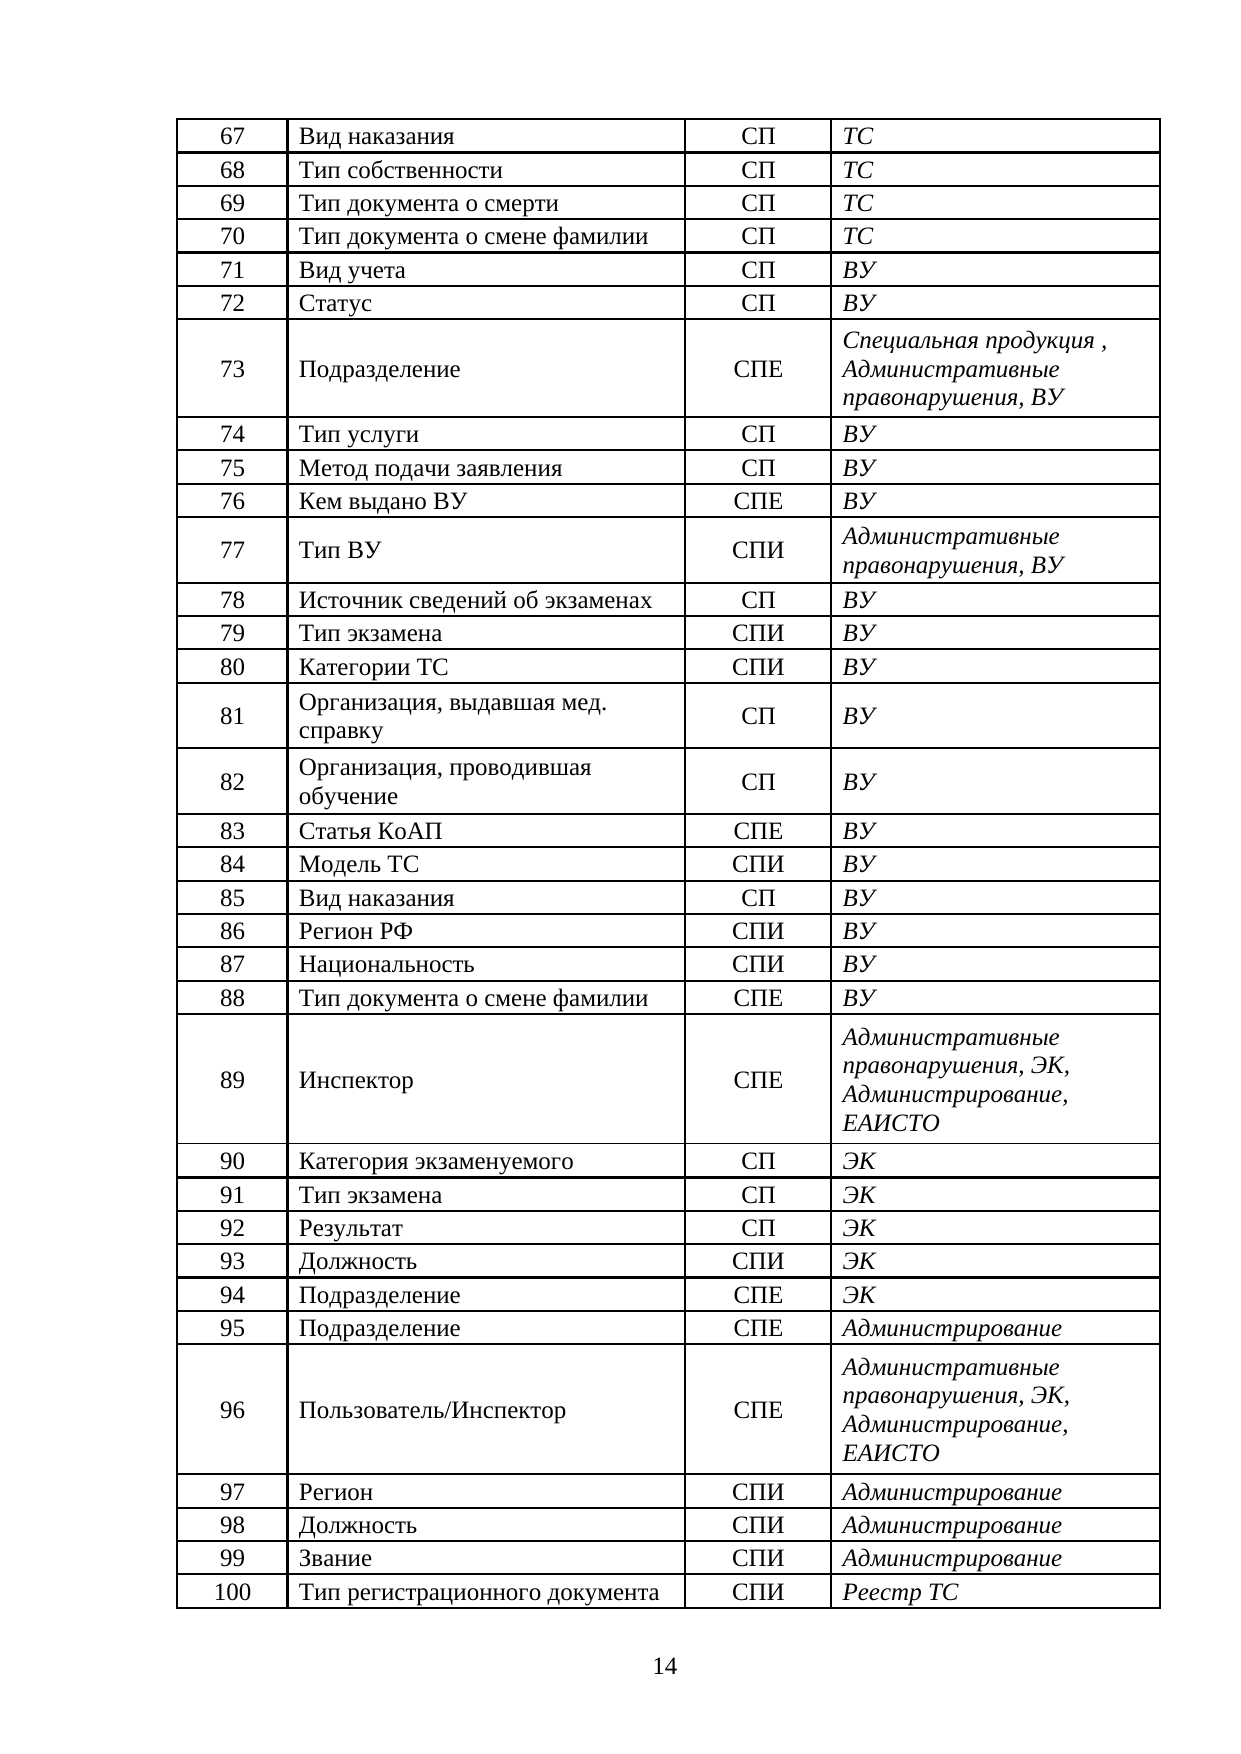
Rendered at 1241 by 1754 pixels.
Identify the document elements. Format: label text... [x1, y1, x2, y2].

table_cell ЭК [832, 1212, 1159, 1243]
table_cell 77 [178, 518, 286, 582]
table_cell Статус [289, 287, 684, 318]
table_cell 69 [178, 187, 286, 218]
table_cell Административные правонарушения, ВУ [832, 518, 1159, 582]
table_cell СП [686, 254, 830, 285]
table_cell ВУ [832, 451, 1159, 483]
table_cell Вид учета [289, 254, 684, 285]
table_cell Тип регистрационного документа [289, 1575, 684, 1607]
table_cell Тип услуги [289, 418, 684, 449]
table_cell 90 [178, 1144, 286, 1176]
table_cell ВУ [832, 650, 1159, 682]
table_cell СПИ [686, 1542, 830, 1573]
table_cell СП [686, 1212, 830, 1243]
table_cell СП [686, 120, 830, 151]
table_cell СПЕ [686, 1345, 830, 1473]
table_cell Тип собственности [289, 154, 684, 185]
table_cell ВУ [832, 684, 1159, 747]
table_cell 83 [178, 815, 286, 846]
table_cell Источник сведений об экзаменах [289, 584, 684, 615]
table_cell Регион [289, 1475, 684, 1507]
table_cell СП [686, 684, 830, 747]
table_cell СПИ [686, 848, 830, 879]
table_cell СП [686, 287, 830, 318]
table_cell ТС [832, 187, 1159, 218]
table_cell ВУ [832, 848, 1159, 879]
table_cell Тип ВУ [289, 518, 684, 582]
table_cell Кем выдано ВУ [289, 485, 684, 516]
table_cell 76 [178, 485, 286, 516]
table_cell СП [686, 220, 830, 251]
table_cell 82 [178, 749, 286, 813]
table_cell Категории ТС [289, 650, 684, 682]
table_cell Административные правонарушения, ЭК, Администрирование, ЕАИСТО [832, 1015, 1159, 1143]
table_cell 68 [178, 154, 286, 185]
table_cell Подразделение [289, 1312, 684, 1343]
table_cell Должность [289, 1509, 684, 1540]
table_cell Национальность [289, 948, 684, 979]
table_cell СПИ [686, 518, 830, 582]
table_cell СПЕ [686, 982, 830, 1013]
table_cell ВУ [832, 485, 1159, 516]
table_cell СП [686, 882, 830, 913]
table_cell ВУ [832, 287, 1159, 318]
table_cell ТС [832, 220, 1159, 251]
table_cell СПИ [686, 1475, 830, 1507]
table_cell 79 [178, 617, 286, 648]
table_cell СПЕ [686, 485, 830, 516]
table_cell 94 [178, 1279, 286, 1310]
table_cell Статья КоАП [289, 815, 684, 846]
table_cell 86 [178, 915, 286, 946]
table_cell 81 [178, 684, 286, 747]
table_cell СПИ [686, 1509, 830, 1540]
table_cell Категория экзаменуемого [289, 1144, 684, 1176]
table_cell ВУ [832, 254, 1159, 285]
table_cell Тип экзамена [289, 617, 684, 648]
table_cell ВУ [832, 815, 1159, 846]
table_cell СПИ [686, 948, 830, 979]
table_cell СПЕ [686, 1312, 830, 1343]
table_cell Администрирование [832, 1509, 1159, 1540]
table_cell СП [686, 1179, 830, 1210]
table_cell ТС [832, 120, 1159, 151]
table_cell Метод подачи заявления [289, 451, 684, 483]
table_cell 80 [178, 650, 286, 682]
table_cell Административные правонарушения, ЭК, Администрирование, ЕАИСТО [832, 1345, 1159, 1473]
table_cell СП [686, 418, 830, 449]
table_cell Должность [289, 1245, 684, 1276]
table_cell 98 [178, 1509, 286, 1540]
table_cell Подразделение [289, 1279, 684, 1310]
table_cell 78 [178, 584, 286, 615]
table_cell 99 [178, 1542, 286, 1573]
table_cell ВУ [832, 915, 1159, 946]
table_cell СПЕ [686, 815, 830, 846]
table_cell СПЕ [686, 1279, 830, 1310]
table_cell СП [686, 154, 830, 185]
table_cell ВУ [832, 948, 1159, 979]
table_cell СПИ [686, 915, 830, 946]
table_cell ТС [832, 154, 1159, 185]
table_cell 92 [178, 1212, 286, 1243]
table_cell 88 [178, 982, 286, 1013]
table_cell 91 [178, 1179, 286, 1210]
table_cell Тип экзамена [289, 1179, 684, 1210]
table_cell 73 [178, 320, 286, 416]
table_cell 74 [178, 418, 286, 449]
table_cell 67 [178, 120, 286, 151]
table_cell 97 [178, 1475, 286, 1507]
table_cell СП [686, 1144, 830, 1176]
table_cell 71 [178, 254, 286, 285]
table_cell Инспектор [289, 1015, 684, 1143]
table_cell Звание [289, 1542, 684, 1573]
table_cell ЭК [832, 1144, 1159, 1176]
table_cell Организация, проводившая обучение [289, 749, 684, 813]
table_cell ВУ [832, 418, 1159, 449]
table_cell СП [686, 584, 830, 615]
table_cell Регион РФ [289, 915, 684, 946]
table_cell Подразделение [289, 320, 684, 416]
table_cell СП [686, 187, 830, 218]
table_cell СПИ [686, 617, 830, 648]
table_cell 96 [178, 1345, 286, 1473]
table_cell ЭК [832, 1279, 1159, 1310]
table_cell СП [686, 451, 830, 483]
table_cell Специальная продукция , Административные правонарушения, ВУ [832, 320, 1159, 416]
table_cell Модель ТС [289, 848, 684, 879]
table_cell Тип документа о смене фамилии [289, 982, 684, 1013]
table_cell 84 [178, 848, 286, 879]
table_cell СП [686, 749, 830, 813]
table_cell 85 [178, 882, 286, 913]
table_cell Реестр ТС [832, 1575, 1159, 1607]
table_cell Организация, выдавшая мед. справку [289, 684, 684, 747]
table_cell Вид наказания [289, 120, 684, 151]
table_cell Администрирование [832, 1312, 1159, 1343]
table_cell ВУ [832, 982, 1159, 1013]
table_cell ВУ [832, 617, 1159, 648]
table_cell 87 [178, 948, 286, 979]
table_cell СПИ [686, 650, 830, 682]
table_cell ВУ [832, 584, 1159, 615]
table_cell ВУ [832, 882, 1159, 913]
table_cell Пользователь/Инспектор [289, 1345, 684, 1473]
table_cell СПЕ [686, 1015, 830, 1143]
table_cell 89 [178, 1015, 286, 1143]
table_cell Вид наказания [289, 882, 684, 913]
table_cell Администрирование [832, 1542, 1159, 1573]
table_cell Результат [289, 1212, 684, 1243]
table_cell 95 [178, 1312, 286, 1343]
table_cell 100 [178, 1575, 286, 1607]
table_cell СПИ [686, 1575, 830, 1607]
table_cell 70 [178, 220, 286, 251]
table_cell ВУ [832, 749, 1159, 813]
table_cell ЭК [832, 1179, 1159, 1210]
table_cell 93 [178, 1245, 286, 1276]
table_cell 75 [178, 451, 286, 483]
table_cell Тип документа о смерти [289, 187, 684, 218]
table_cell ЭК [832, 1245, 1159, 1276]
table_cell СПИ [686, 1245, 830, 1276]
table_cell 72 [178, 287, 286, 318]
table_cell Тип документа о смене фамилии [289, 220, 684, 251]
table_cell СПЕ [686, 320, 830, 416]
table_cell Администрирование [832, 1475, 1159, 1507]
